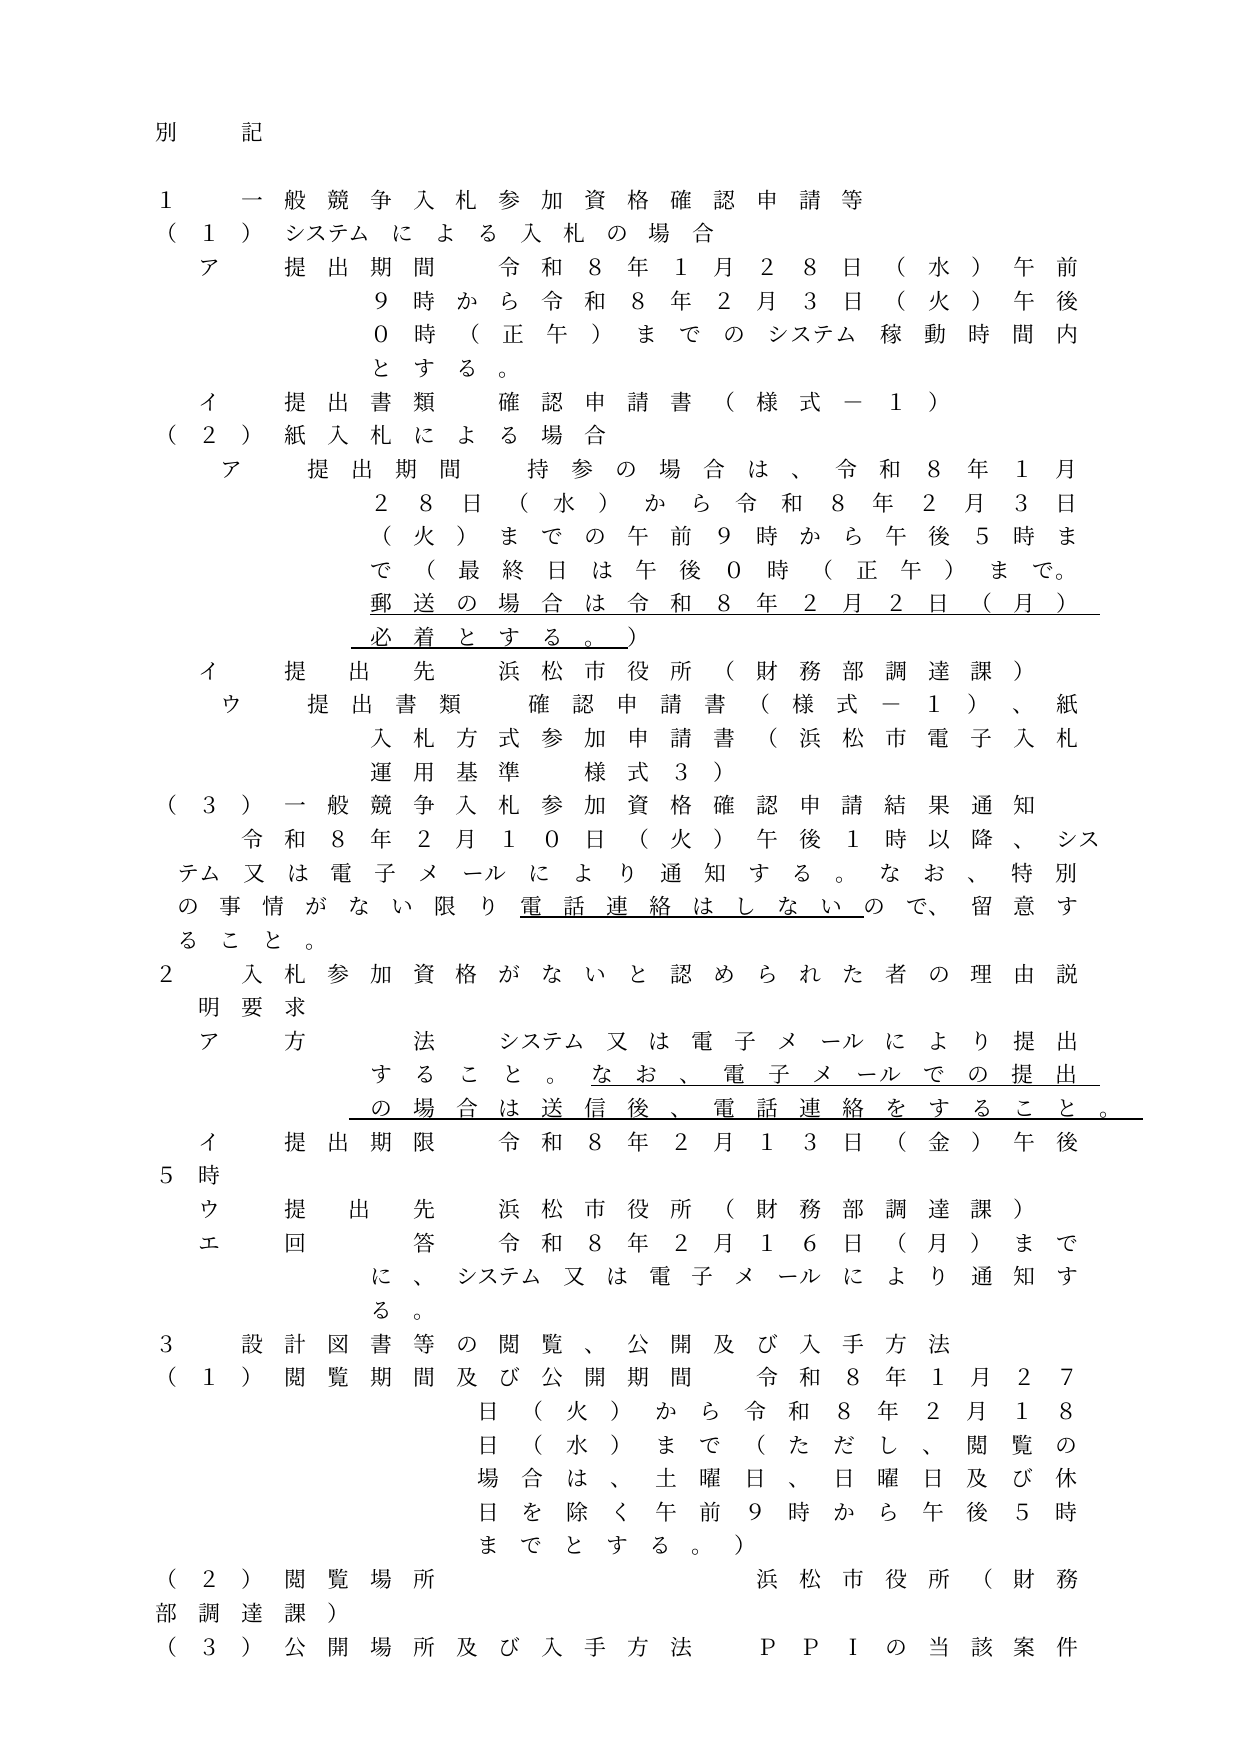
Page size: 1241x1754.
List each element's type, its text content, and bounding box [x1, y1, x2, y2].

text ア 方 法 システム又は電子メールにより提出すること。なお、電子メールでの提出の場合は送信後、電話連絡をすること。 [198, 1023, 1099, 1124]
text ア 提出期間 持参の場合は、令和８年１月２８日（水）から令和８年２月３日（火）までの午前９時から午後５時まで（最終日は午後０時（正午）まで。郵送の場合は令和８年２月２日（月）必着とする。） [201, 451, 1099, 653]
text ３ 設計図書等の閲覧、公開及び入手方法 [155, 1326, 1099, 1359]
text ウ 提出書類 確認申請書（様式－１）、紙入札方式参加申請書（浜松市電子入札運用基準 様式３） [201, 687, 1099, 787]
text １ 一般競争入札参加資格確認申請等 [155, 182, 1099, 216]
text イ 提出書類 確認申請書（様式－１） [198, 384, 1099, 417]
text （１）システムによる入札の場合 [155, 216, 1099, 249]
text 別 記 [155, 114, 1099, 148]
text 令和８年２月１０日（火）午後１時以降、システム又は電子メールにより通知する。なお、特別の事情がない限り電話連絡はしないので、留意すること。 [155, 821, 1099, 956]
text ウ 提 出 先 浜松市役所（財務部調達課） [155, 1191, 1099, 1225]
text （３）一般競争入札参加資格確認申請結果通知 [155, 787, 1099, 821]
text イ 提 出 先 浜松市役所（財務部調達課） [155, 653, 1099, 687]
text ２ 入札参加資格がないと認められた者の理由説明要求 [155, 956, 1099, 1023]
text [155, 1629, 1099, 1662]
text （１）閲覧期間及び公開期間 令和８年１月２７日（火）から令和８年２月１８日（水）まで（ただし、閲覧の場合は、土曜日、日曜日及び休日を除く午前９時から午後５時までとする。） [155, 1359, 1099, 1561]
text （２）紙入札による場合 [155, 417, 1099, 451]
text エ 回 答 令和８年２月１６日（月）までに、システム又は電子メールにより通知する。 [198, 1225, 1099, 1326]
text ア 提出期間 令和８年１月２８日（水）午前９時から令和８年２月３日（火）午後０時（正午）までのシステム稼動時間内とする。 [198, 249, 1099, 384]
text （２）閲覧場所 浜松市役所（財務部調達課） [155, 1561, 1099, 1629]
text イ 提出期限 令和８年２月１３日（金）午後５時 [155, 1124, 1099, 1191]
